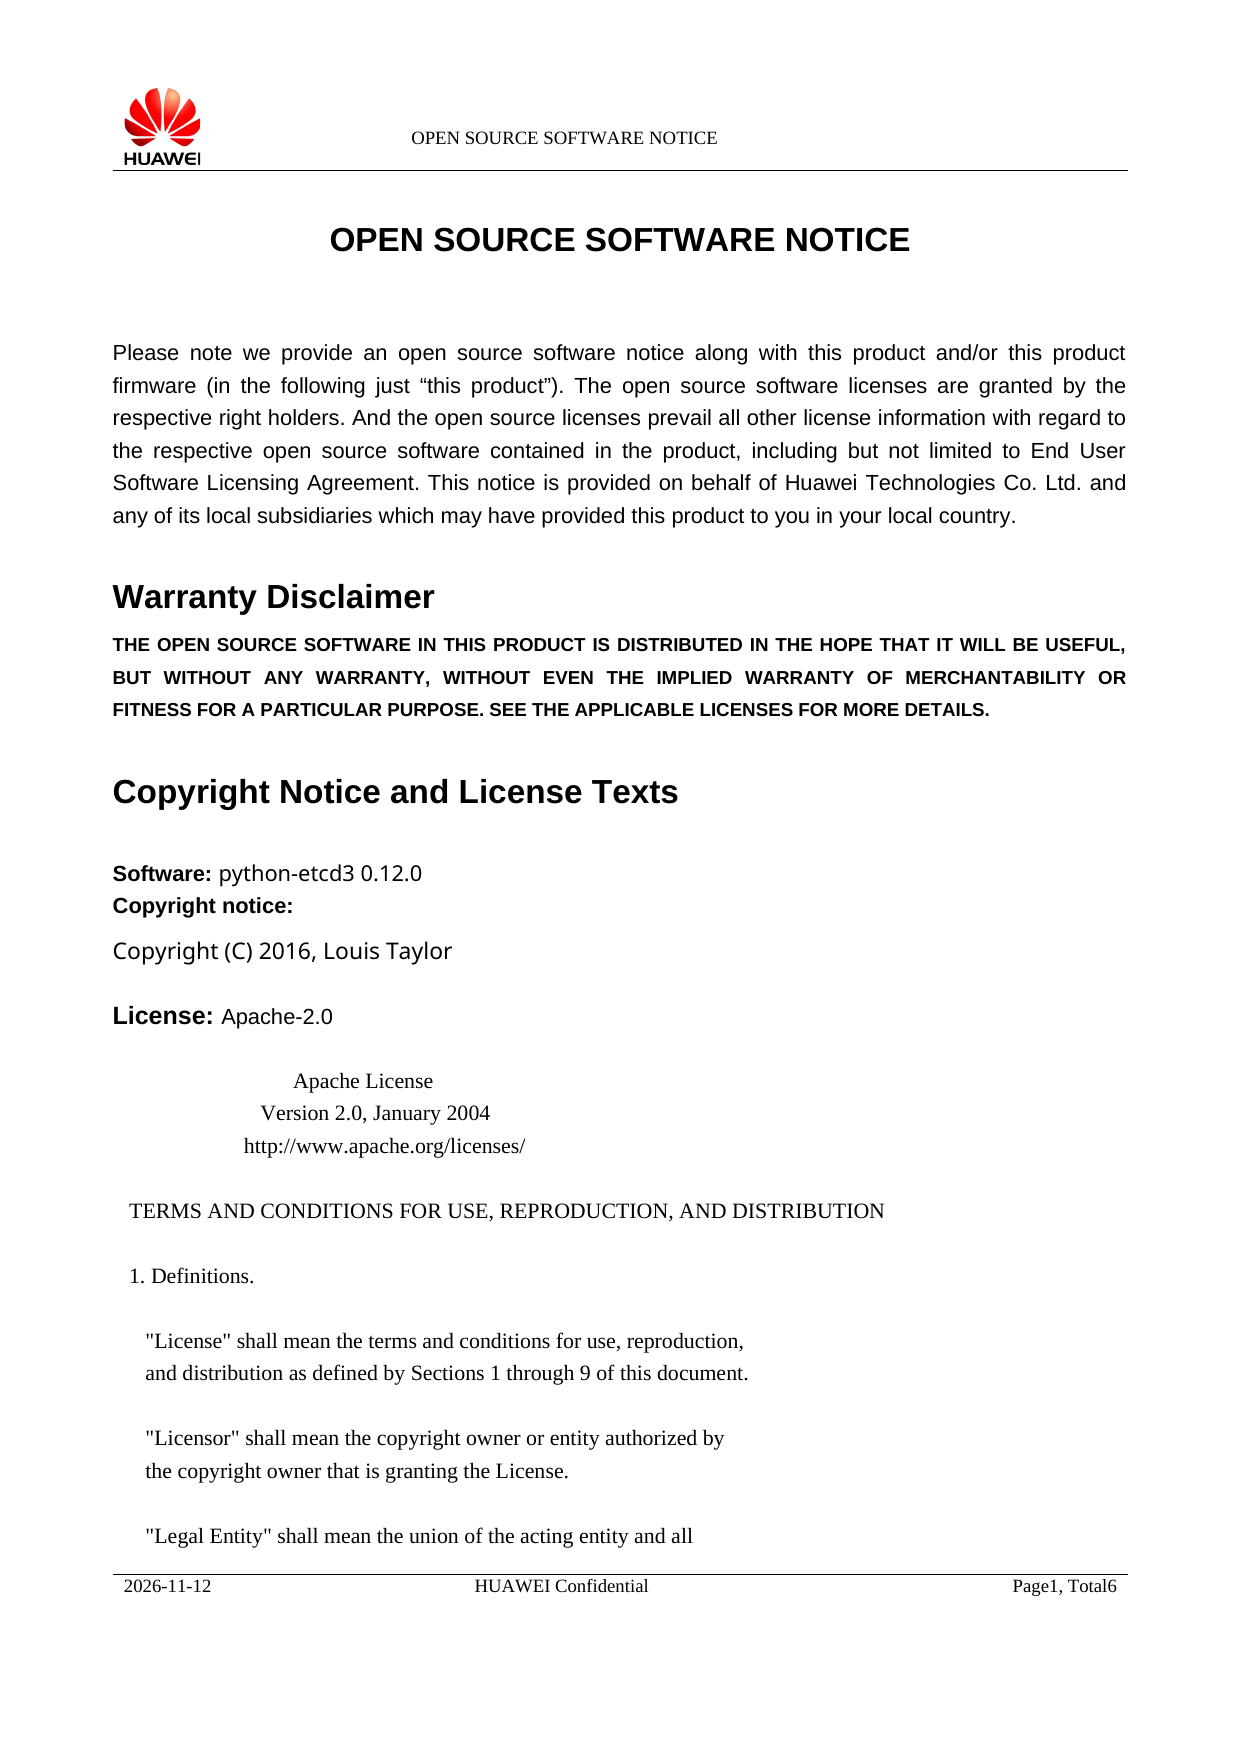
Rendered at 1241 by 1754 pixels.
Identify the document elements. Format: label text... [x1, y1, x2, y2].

text License: Apache-2.0 [112, 999, 1128, 1031]
text Copyright Notice and License Texts [112, 759, 1128, 824]
text Please note we provide an open source software notice along with this product and/or this product firmware (in the following just “this product”). The open source software licenses are granted by the respective right holders. And the open source licenses prevail all other license information with regard to the respective open source software contained in the product, including but not limited to End User Software Licensing Agreement. This notice is provided on behalf of Huawei Technologies Co. Ltd. and any of its local subsidiaries which may have provided this product to you in your local country. [112, 336, 1128, 531]
picture [124, 88, 201, 165]
text The open source software in this product is distributed in the hope that it will be useful, but WITHOUT ANY WARRANTY, without even the implied warranty of MERCHANTABILITY or FITNESS FOR A PARTICULAR PURPOSE. See the applicable licenses for more details. [112, 629, 1128, 726]
text Copyright (C) 2016, Louis Taylor [112, 934, 1128, 999]
text OPEN SOURCE SOFTWARE NOTICE [112, 206, 1128, 271]
title Software: python-etcd3 0.12.0 [112, 856, 1128, 889]
text Copyright notice: [112, 889, 1128, 921]
text Warranty Disclaimer [112, 564, 1128, 629]
